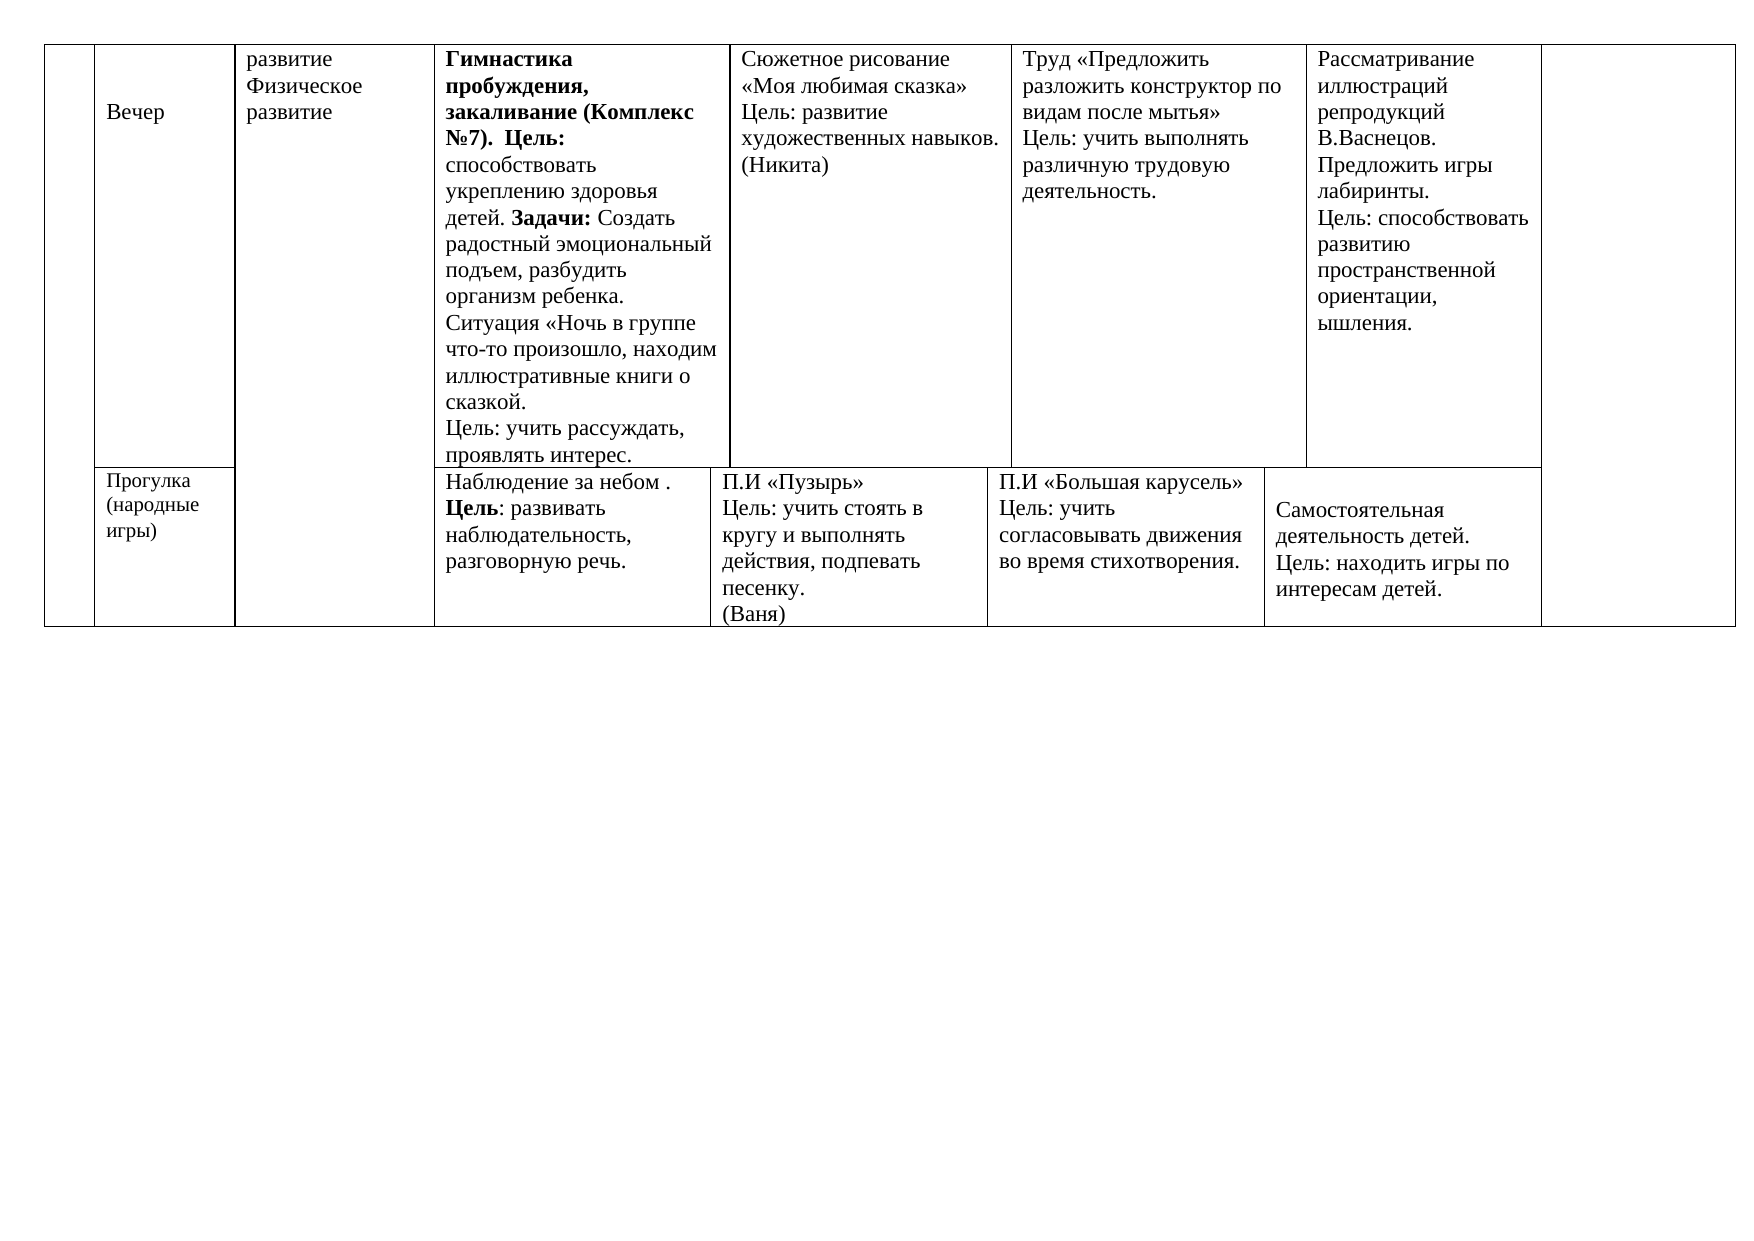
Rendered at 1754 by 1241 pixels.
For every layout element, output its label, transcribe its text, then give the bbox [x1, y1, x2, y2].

table_cell Сюжетное рисование «Моя любимая сказка» Цель: развитие художественных навыков. (Никита) [731, 45, 1011, 467]
table_cell Вечер [95, 45, 234, 467]
table_cell Самостоятельная деятельность детей. Цель: находить игры по интересам детей. [1265, 468, 1541, 626]
table_cell Прогулка (народные игры) [95, 468, 234, 626]
table_cell Труд «Предложить разложить конструктор по видам после мытья» Цель: учить выполнять различную трудовую деятельность. [1012, 45, 1306, 467]
table_cell П.И «Большая карусель» Цель: учить согласовывать движения во время стихотворения. [988, 468, 1264, 626]
table_cell Гимнастика пробуждения, закаливание (Комплекс №7). Цель: способствовать укреплению здоровья детей. Задачи: Создать радостный эмоциональный подъем, разбудить организм ребенка. Ситуация «Ночь в группе что-то произошло, находим иллюстративные книги о сказкой. Цель: учить рассуждать, проявлять интерес. [435, 45, 729, 467]
table_cell Рассматривание иллюстраций репродукций В.Васнецов. Предложить игры лабиринты. Цель: способствовать развитию пространственной ориентации, ышления. [1307, 45, 1541, 467]
table_cell Наблюдение за небом . Цель: развивать наблюдательность, разговорную речь. [435, 468, 710, 626]
table_cell П.И «Пузырь» Цель: учить стоять в кругу и выполнять действия, подпевать песенку. (Ваня) [711, 468, 987, 626]
